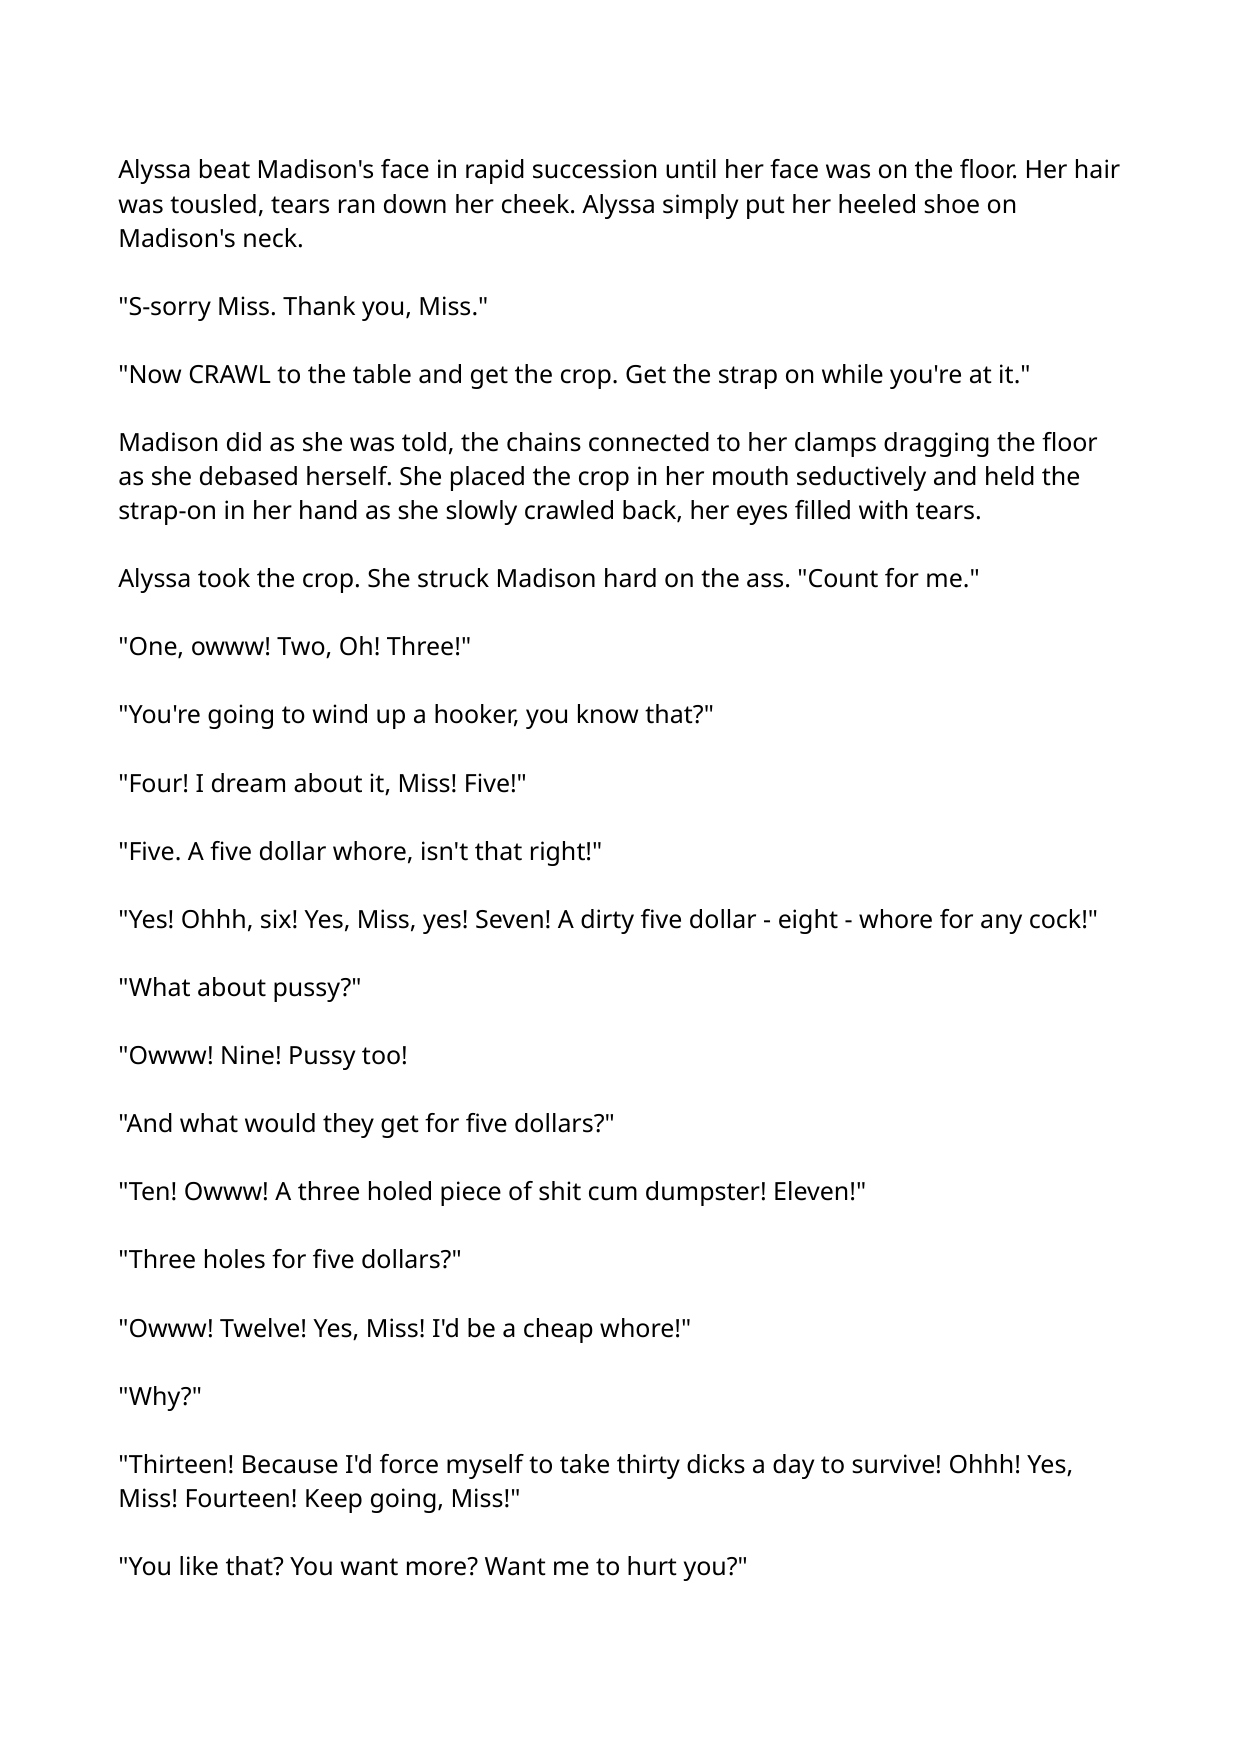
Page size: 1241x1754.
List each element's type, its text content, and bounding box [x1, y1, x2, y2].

text "Ten! Owww! A three holed piece of shit cum dumpster! Eleven!" [118, 1174, 1122, 1208]
text "Thirteen! Because I'd force myself to take thirty dicks a day to survive! Ohhh! Yes, Miss! Fourteen! Keep going, Miss!" [118, 1447, 1122, 1515]
text "You like that? You want more? Want me to hurt you?" [118, 1549, 1122, 1583]
text "What about pussy?" [118, 970, 1122, 1004]
text Alyssa beat Madison's face in rapid succession until her face was on the floor. Her hair was tousled, tears ran down her cheek. Alyssa simply put her heeled shoe on Madison's neck. [118, 152, 1122, 254]
text "Why?" [118, 1378, 1122, 1412]
text "Owww! Twelve! Yes, Miss! I'd be a cheap whore!" [118, 1310, 1122, 1344]
text "Five. A five dollar whore, isn't that right!" [118, 833, 1122, 867]
text "And what would they get for five dollars?" [118, 1106, 1122, 1140]
text "Yes! Ohhh, six! Yes, Miss, yes! Seven! A dirty five dollar - eight - whore for any cock!" [118, 902, 1122, 936]
text "Owww! Nine! Pussy too! [118, 1038, 1122, 1072]
text "Three holes for five dollars?" [118, 1242, 1122, 1276]
text "One, owww! Two, Oh! Three!" [118, 629, 1122, 663]
text Alyssa took the crop. She struck Madison hard on the ass. "Count for me." [118, 561, 1122, 595]
text Madison did as she was told, the chains connected to her clamps dragging the floor as she debased herself. She placed the crop in her mouth seductively and held the strap-on in her hand as she slowly crawled back, her eyes filled with tears. [118, 425, 1122, 527]
text "S-sorry Miss. Thank you, Miss." [118, 288, 1122, 322]
text "Four! I dream about it, Miss! Five!" [118, 765, 1122, 799]
text "You're going to wind up a hooker, you know that?" [118, 697, 1122, 731]
text "Now CRAWL to the table and get the crop. Get the strap on while you're at it." [118, 357, 1122, 391]
